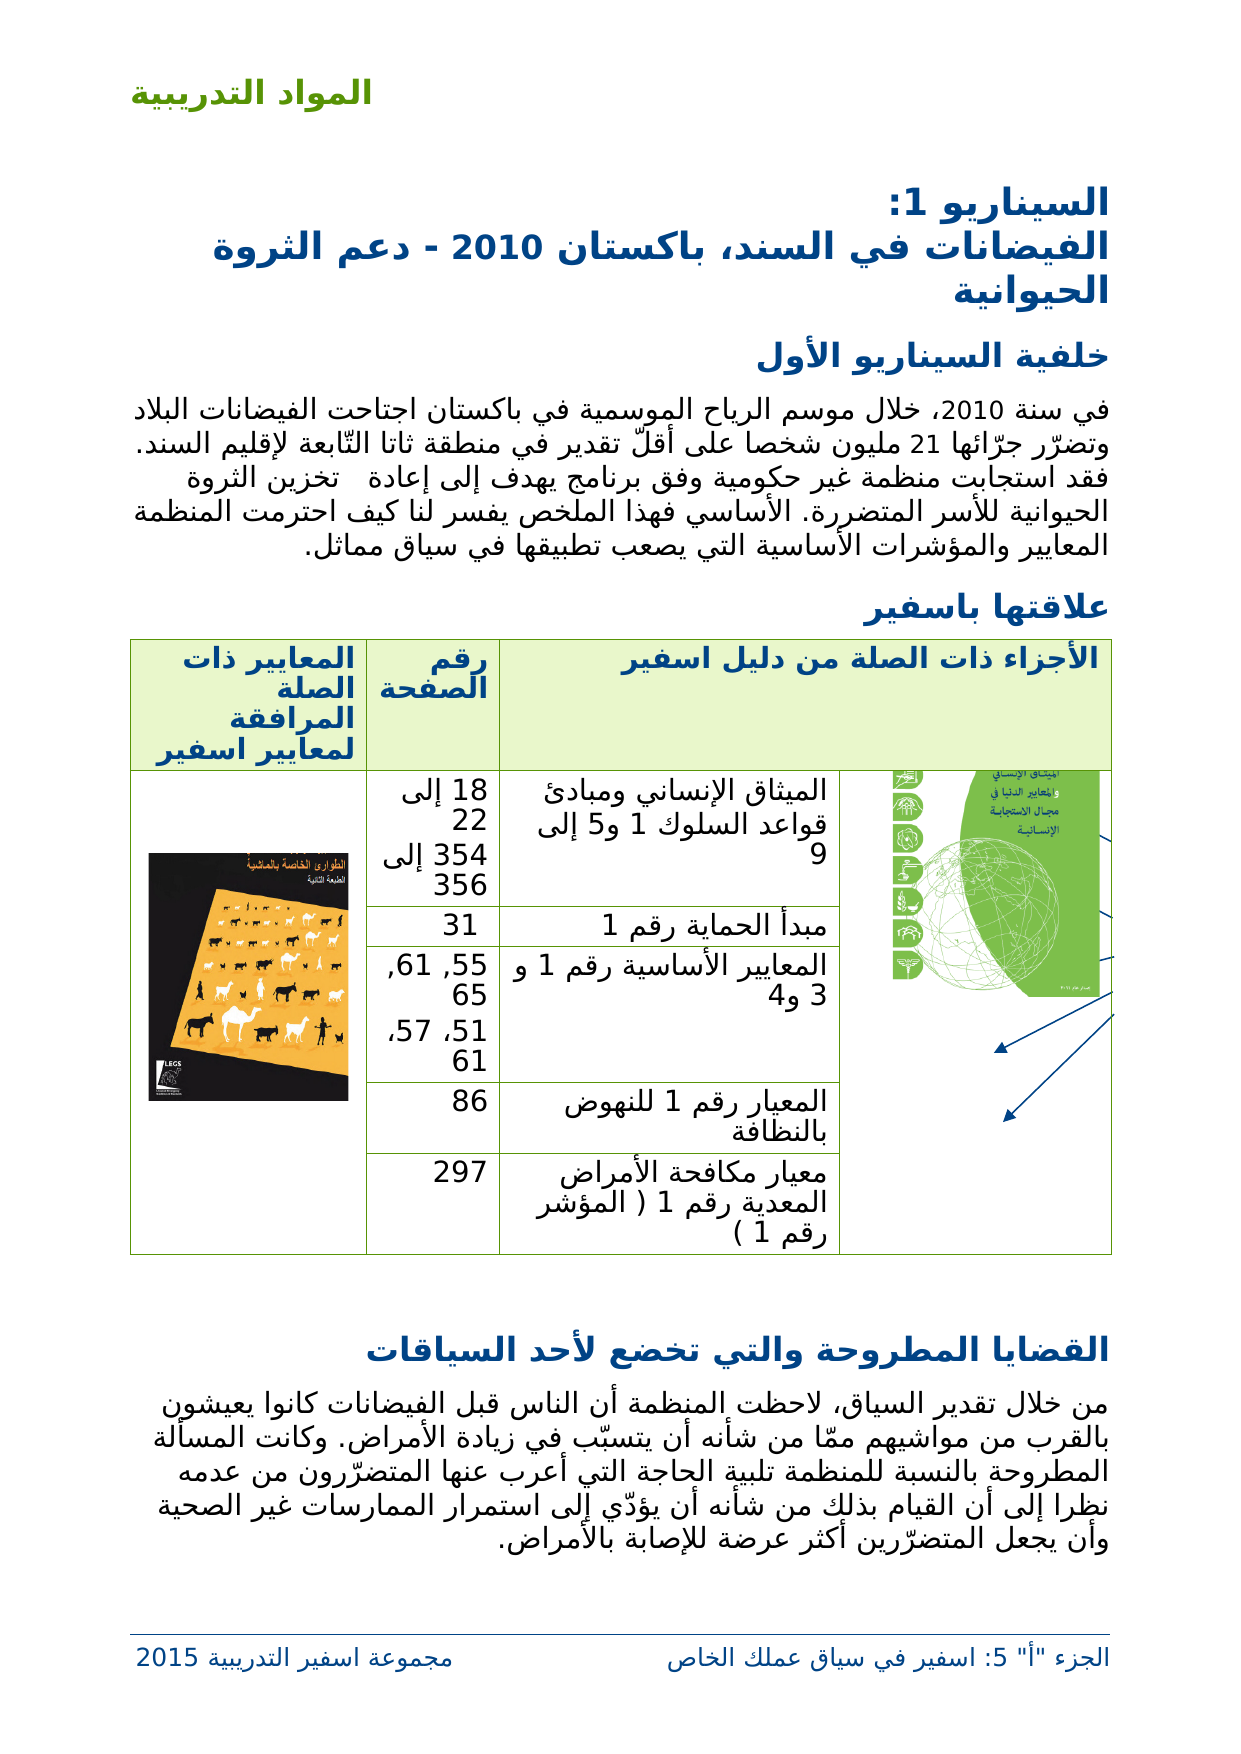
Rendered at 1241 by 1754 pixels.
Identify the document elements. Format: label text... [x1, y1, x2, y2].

table_header الأجزاء ذات الصلة من دليل اسفير [500, 640, 1111, 770]
table_cell الميثاق الإنساني ومبادئ قواعد السلوك 1 و5 إلى 9 [500, 771, 839, 906]
table_cell [840, 771, 1111, 1254]
text من خلال تقدير السياق، لاحظت المنظمة أن الناس قبل الفيضانات كانوا يعيشون بالقرب من مواشيهم ممّا من شأنه أن يتسبّب في زيادة الأمراض. وكانت المسألة المطروحة بالنسبة للمنظمة تلبية الحاجة التي أعرب عنها المتضرّرون من عدمه نظرا إلى أن القيام بذلك من شأنه أن يؤدّي إلى استمرار الممارسات غير الصحية وأن يجعل المتضرّرين أكثر عرضة للإصابة بالأمراض. [130, 1386, 1110, 1556]
table_cell المعيار رقم 1 للنهوض بالنظافة [500, 1083, 839, 1152]
text في سنة 2010، خلال موسم الرياح الموسمية في باكستان اجتاحت الفيضانات البلاد وتضرّر جرّائها 21 مليون شخصا على أقلّ تقدير في منطقة ثاتا التّابعة لإقليم السند. فقد استجابت منظمة غير حكومية وفق برنامج يهدف إلى إعادة تخزين الثروة الحيوانية للأسر المتضررة. الأساسي فهذا الملخص يفسر لنا كيف احترمت المنظمة المعايير والمؤشرات الأساسية التي يصعب تطبيقها في سياق مماثل. [115, 392, 1110, 562]
table_cell 86 [367, 1083, 499, 1152]
picture [148, 853, 349, 1101]
table_header رقم الصفحة [367, 640, 499, 770]
table_header المعايير ذات الصلة المرافقة لمعايير اسفير [131, 640, 366, 770]
picture [892, 771, 1100, 997]
table_cell [131, 771, 366, 1254]
subtitle السيناريو 1: الفيضانات في السند، باكستان 2010 - دعم الثروة الحيوانية [130, 181, 1110, 312]
table_cell معيار مكافحة الأمراض المعدية رقم 1 ( المؤشر رقم 1 ) [500, 1154, 839, 1254]
subtitle علاقتها باسفير [130, 587, 1110, 626]
table_cell 18 إلى 22 354 إلى 356 [367, 771, 499, 906]
subtitle القضايا المطروحة والتي تخضع لأحد السياقات [130, 1330, 1110, 1369]
table_cell 31 [367, 907, 499, 946]
table_cell 297 [367, 1154, 499, 1254]
table_cell المعايير الأساسية رقم 1 و3 و4 [500, 947, 839, 1082]
table_cell 55, 61, 65 51، 57، 61 [367, 947, 499, 1082]
table_cell مبدأ الحماية رقم 1 [500, 907, 839, 946]
subtitle خلفية السيناريو الأول [130, 337, 1110, 376]
